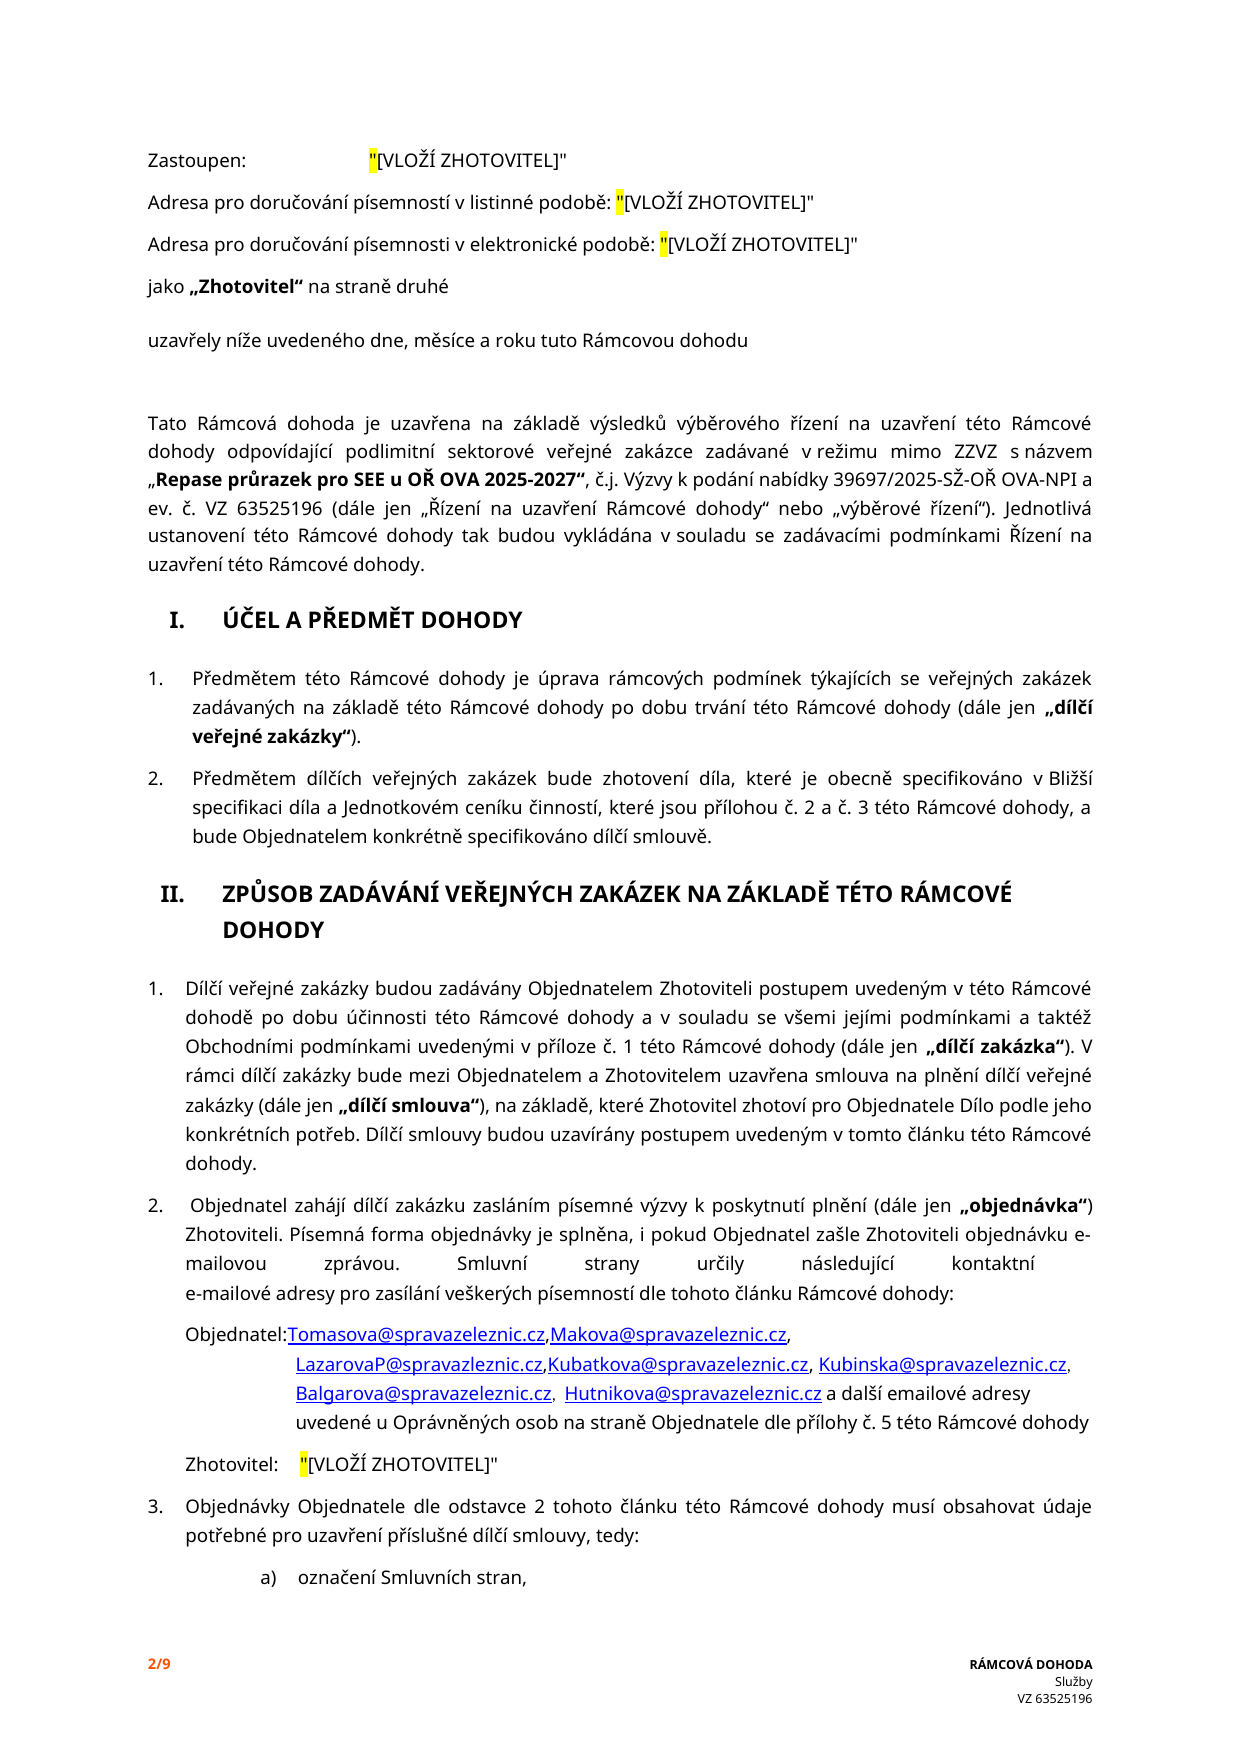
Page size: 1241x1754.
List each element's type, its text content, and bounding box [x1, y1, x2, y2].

list Zhotovitel: [308, 1451, 1093, 1477]
text Adresa pro doručování písemností v listinné podobě: [624, 189, 1093, 215]
list Předmětem této Rámcové dohody je úprava rámcových podmínek týkajících se veřejných zakázek zadávaných na základě této Rámcové dohody po dobu trvání této Rámcové dohody (dále jen „dílčí veřejné zakázky“). [148, 665, 1093, 749]
list označení Smluvních stran, [260, 1564, 1093, 1590]
list Předmětem dílčích veřejných zakázek bude zhotovení díla, které je obecně specifikováno v Bližší specifikaci díla a Jednotkovém ceníku činností, které jsou přílohou č. 2 a č. 3 této Rámcové dohody, a bude Objednatelem konkrétně specifikováno dílčí smlouvě. [148, 765, 1093, 849]
text Adresa pro doručování písemností v listinné podobě: [148, 189, 616, 215]
text Zastoupen: [377, 148, 1093, 173]
text Objednatel zahájí dílčí zakázku zasláním písemné výzvy k poskytnutí plnění (dále jen „objednávka“) Zhotoviteli. Písemná forma objednávky je splněna, i pokud Objednatel zašle Zhotoviteli objednávku e-mailovou zprávou. Smluvní strany určily následující kontaktní e-mailové adresy pro zasílání veškerých písemností dle tohoto článku Rámcové dohody: [148, 1192, 1093, 1306]
text jako „Zhotovitel“ na straně druhé [148, 273, 1093, 298]
text Objednatel:Tomasova@spravazeleznic.cz,Makova@spravazeleznic.cz, LazarovaP@spravazleznic.cz,Kubatkova@spravazeleznic.cz, Kubinska@spravazeleznic.cz, Balgarova@spravazeleznic.cz, Hutnikova@spravazeleznic.cz a další emailové adresy uvedené u Oprávněných osob na straně Objednatele dle přílohy č. 5 této Rámcové dohody [185, 1322, 1093, 1435]
text Adresa pro doručování písemnosti v elektronické podobě: [668, 231, 1093, 257]
list ÚČEL A PŘEDMĚT DOHODY [185, 604, 1093, 635]
text Dílčí veřejné zakázky budou zadávány Objednatelem Zhotoviteli postupem uvedeným v této Rámcové dohodě po dobu účinnosti této Rámcové dohody a v souladu se všemi jejími podmínkami a taktéž Obchodními podmínkami uvedenými v příloze č. 1 této Rámcové dohody (dále jen „dílčí zakázka“). V rámci dílčí zakázky bude mezi Objednatelem a Zhotovitelem uzavřena smlouva na plnění dílčí veřejné zakázky (dále jen „dílčí smlouva“), na základě, které Zhotovitel zhotoví pro Objednatele Dílo podle jeho konkrétních potřeb. Dílčí smlouvy budou uzavírány postupem uvedeným v tomto článku této Rámcové dohody. [148, 975, 1093, 1176]
list Zhotovitel: [185, 1451, 300, 1477]
text uzavřely níže uvedeného dne, měsíce a roku tuto Rámcovou dohodu [148, 327, 1093, 353]
text Adresa pro doručování písemnosti v elektronické podobě: [148, 231, 660, 257]
list ZPŮSOB ZADÁVÁNÍ VEŘEJNÝCH ZAKÁZEK NA ZÁKLADĚ TÉTO RÁMCOVÉ DOHODY [185, 878, 1093, 945]
text Zastoupen: [148, 148, 369, 173]
text Objednávky Objednatele dle odstavce 2 tohoto článku této Rámcové dohody musí obsahovat údaje potřebné pro uzavření příslušné dílčí smlouvy, tedy: [148, 1493, 1093, 1548]
text Tato Rámcová dohoda je uzavřena na základě výsledků výběrového řízení na uzavření této Rámcové dohody odpovídající podlimitní sektorové veřejné zakázce zadávané v režimu mimo ZZVZ s názvem „Repase průrazek pro SEE u OŘ OVA 2025-2027“, č.j. Výzvy k podání nabídky 39697/2025-SŽ-OŘ OVA-NPI a ev. č. VZ 63525196 (dále jen „Řízení na uzavření Rámcové dohody“ nebo „výběrové řízení“). Jednotlivá ustanovení této Rámcové dohody tak budou vykládána v souladu se zadávacími podmínkami Řízení na uzavření této Rámcové dohody. [148, 411, 1093, 576]
